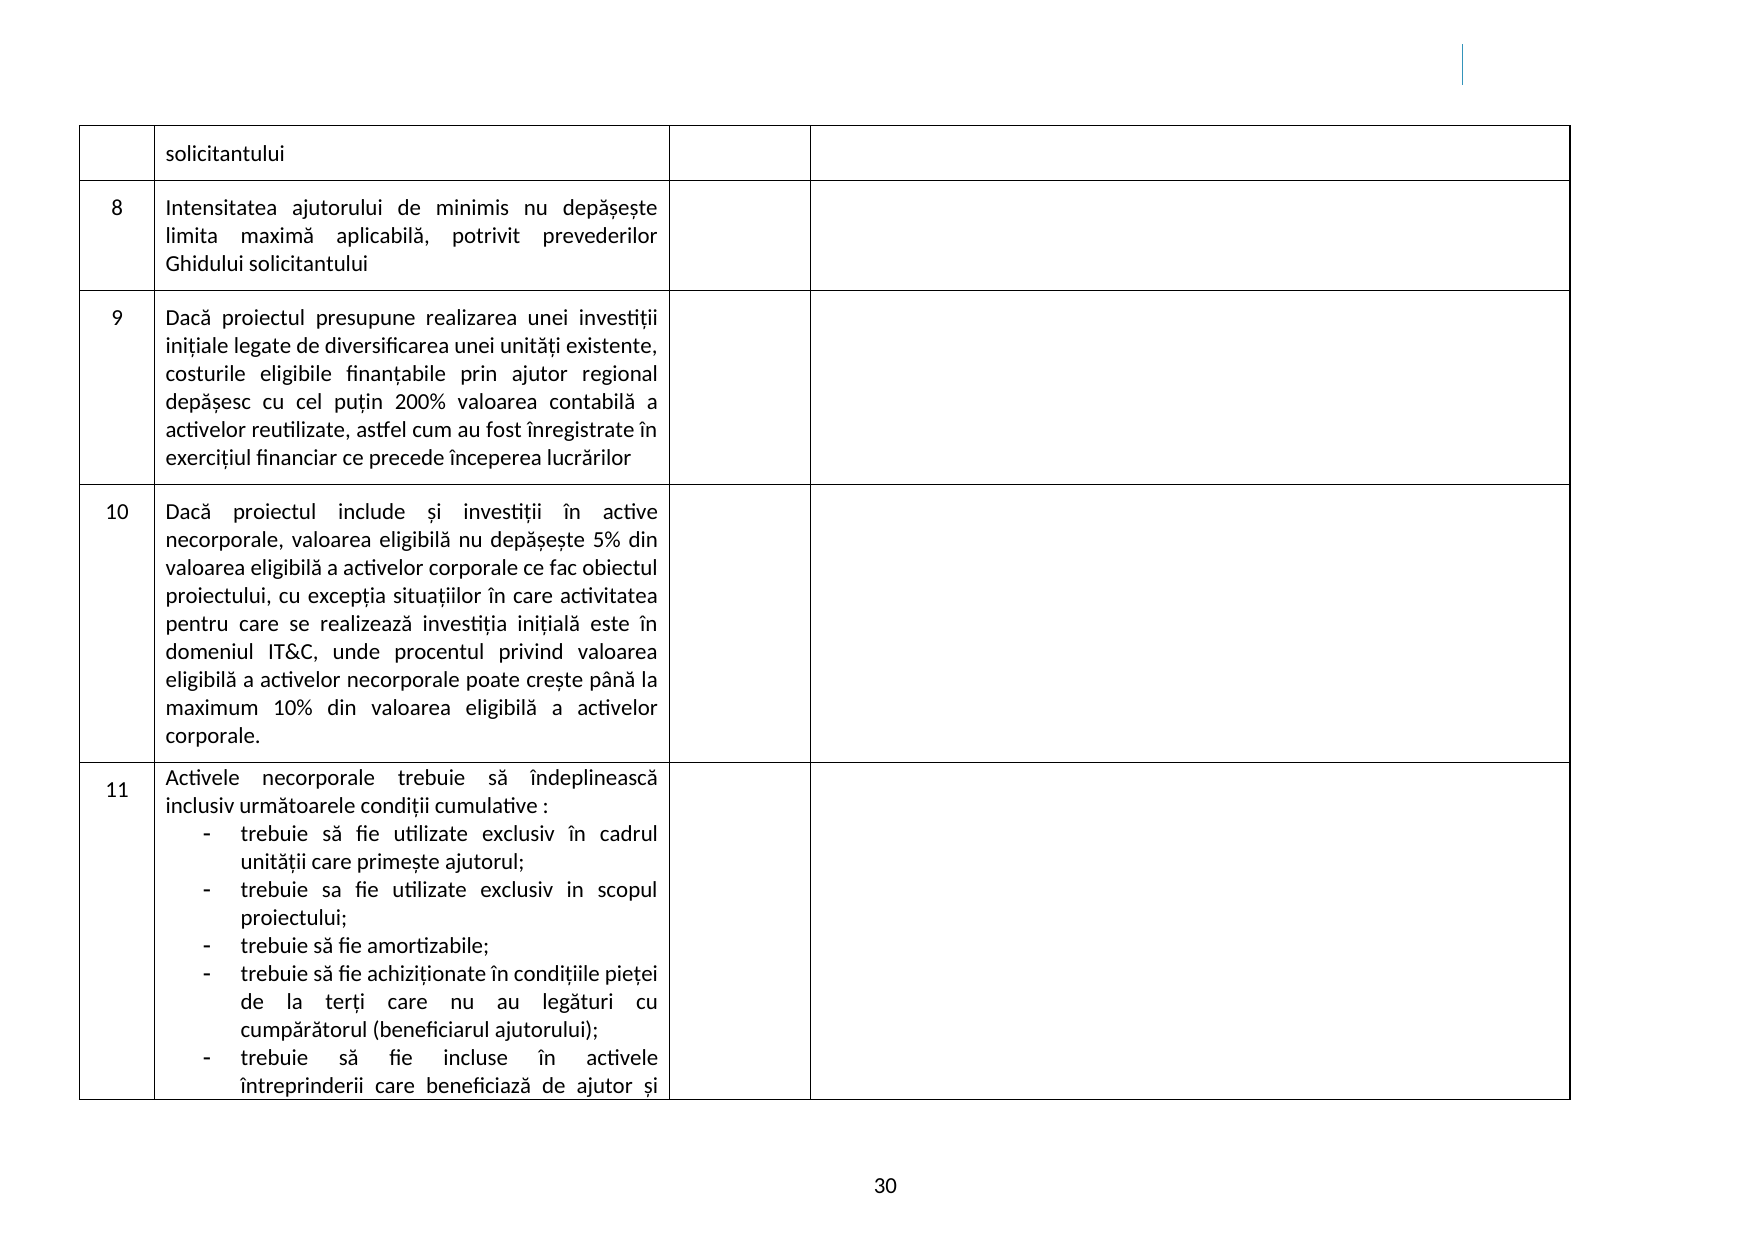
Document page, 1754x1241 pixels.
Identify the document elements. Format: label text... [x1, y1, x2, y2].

table_cell 7 [80, 126, 154, 179]
table_cell [670, 181, 810, 289]
table_cell [670, 485, 810, 762]
table_cell [670, 291, 810, 484]
table_cell [670, 126, 810, 179]
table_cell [155, 126, 669, 179]
table_cell [811, 291, 1569, 484]
table_cell Dacă proiectul presupune realizarea unei investiții inițiale legate de diversificarea unei unități existente, costurile eligibile finanțabile prin ajutor regional depășesc cu cel puțin 200% valoarea contabilă a activelor reutilizate, astfel cum au fost înregistrate în exercițiul financiar ce precede începerea lucrărilor [155, 291, 669, 484]
table_cell [811, 485, 1569, 762]
table_cell [670, 763, 810, 1099]
table_cell [811, 181, 1569, 289]
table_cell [155, 763, 669, 1099]
table_cell Dacă proiectul include și investiții în active necorporale, valoarea eligibilă nu depășește 5% din valoarea eligibilă a activelor corporale ce fac obiectul proiectului, cu excepția situațiilor în care activitatea pentru care se realizează investiția inițială este în domeniul IT&C, unde procentul privind valoarea eligibilă a activelor necorporale poate crește până la maximum 10% din valoarea eligibilă a activelor corporale. [155, 485, 669, 762]
table_cell 10 [80, 485, 154, 762]
table_cell 8 [80, 181, 154, 289]
table_cell 11 [80, 763, 154, 1099]
table_cell [811, 763, 1569, 1099]
table_cell 9 [80, 291, 154, 484]
table_cell Intensitatea ajutorului de minimis nu depășește limita maximă aplicabilă, potrivit prevederilor Ghidului solicitantului [155, 181, 669, 289]
table_cell [811, 126, 1569, 179]
